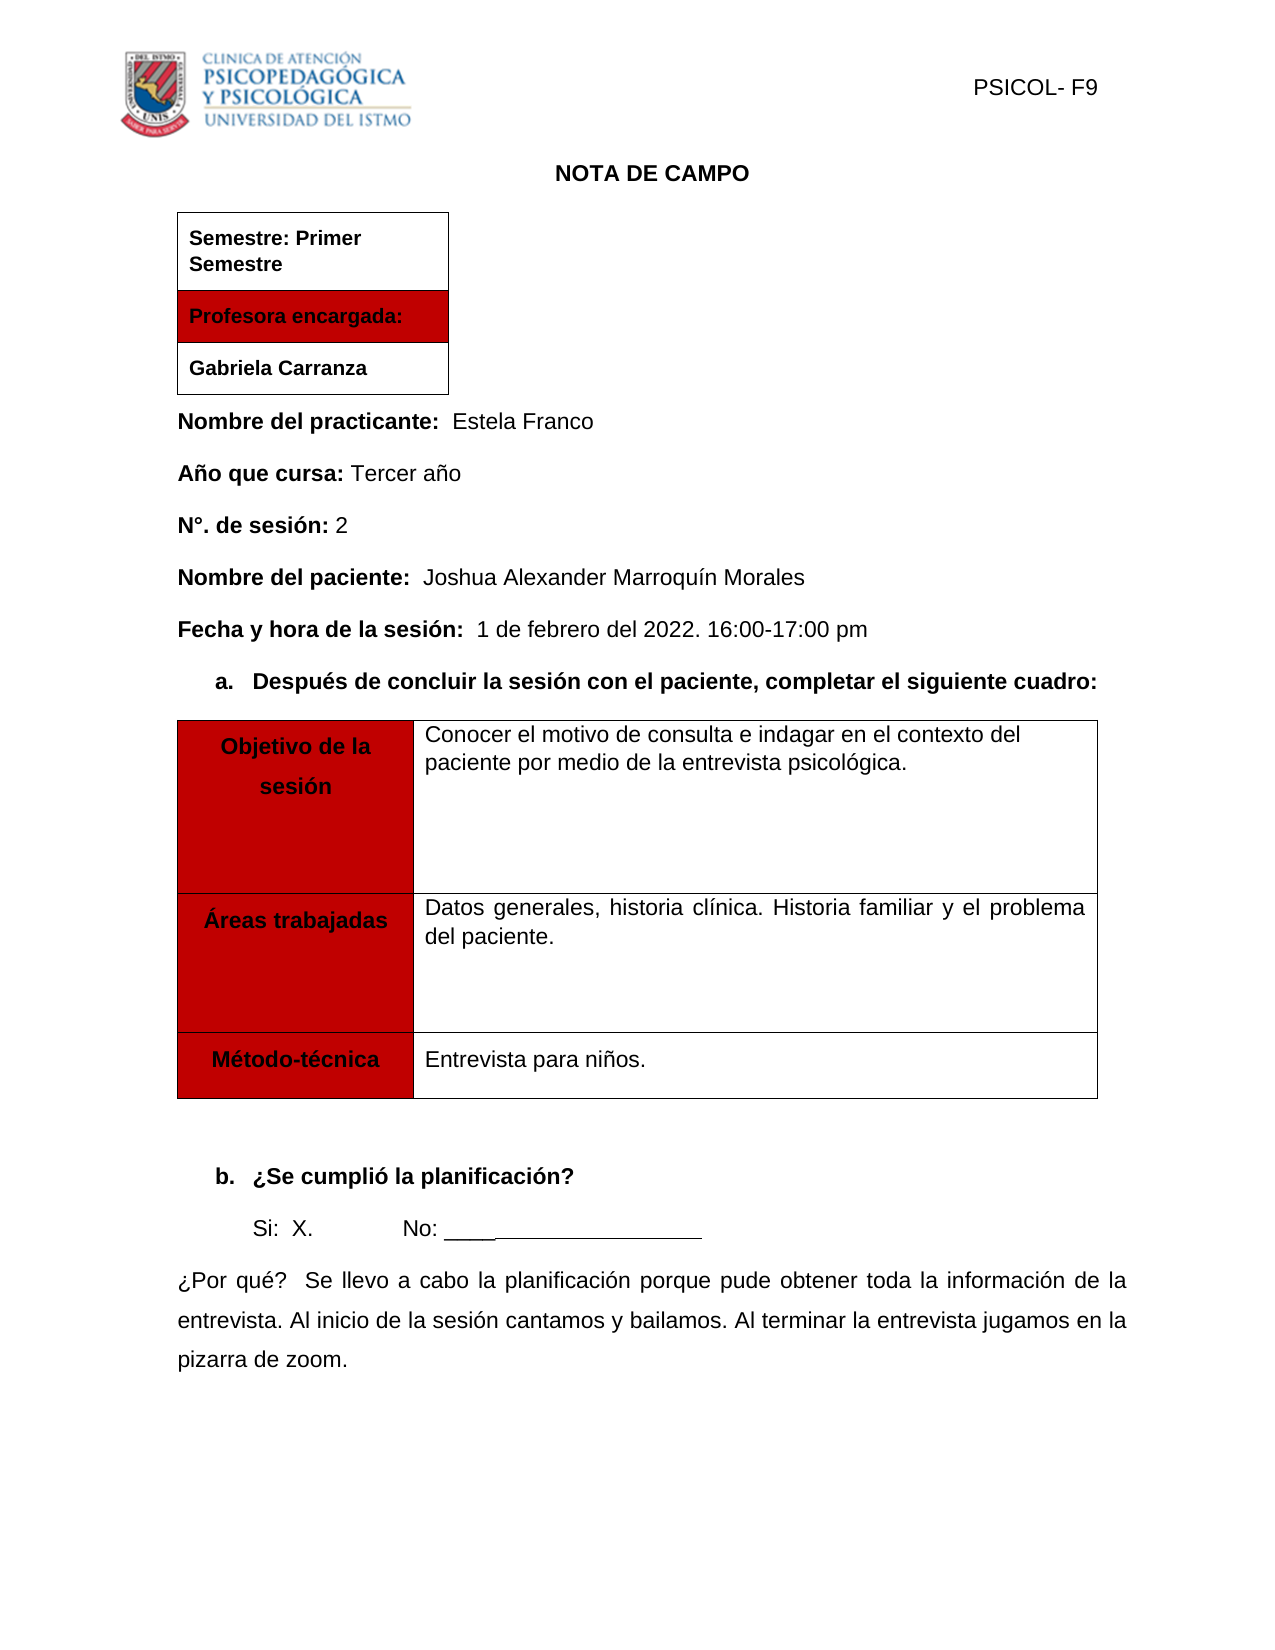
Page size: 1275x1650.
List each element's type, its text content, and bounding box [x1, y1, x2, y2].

table_cell Profesora encargada: [178, 291, 448, 342]
list Después de concluir la sesión con el paciente, completar el siguiente cuadro: [215, 668, 1127, 694]
picture [65, 20, 437, 148]
text NOTA DE CAMPO [177, 160, 1127, 187]
table_header Semestre: Primer Semestre [178, 213, 448, 290]
table_cell Datos generales, historia clínica. Historia familiar y el problema del paciente. [414, 894, 1097, 1032]
table_header Objetivo de la sesión [178, 721, 413, 893]
text Nombre del paciente: Joshua Alexander Marroquín Morales [177, 564, 1127, 590]
table_cell Método-técnica [178, 1033, 413, 1098]
table_cell Gabriela Carranza [178, 343, 448, 394]
text Año que cursa: Tercer año [177, 460, 1127, 486]
table_cell Áreas trabajadas [178, 894, 413, 1032]
text ¿Por qué? Se llevo a cabo la planificación porque pude obtener toda la información de la entrevista. Al inicio de la sesión cantamos y bailamos. Al terminar la entrevista jugamos en la pizarra de zoom. [177, 1267, 1127, 1372]
text Fecha y hora de la sesión: 1 de febrero del 2022. 16:00-17:00 pm [177, 616, 1127, 642]
text Nombre del practicante: Estela Franco [177, 408, 1127, 434]
text N°. de sesión: 2 [177, 512, 1127, 538]
table_header Conocer el motivo de consulta e indagar en el contexto del paciente por medio de la entrevista psicológica. [414, 721, 1097, 893]
text Si: X. No: ____ [252, 1215, 1127, 1242]
table_cell Entrevista para niños. [414, 1033, 1097, 1098]
list ¿Se cumplió la planificación? [215, 1163, 1127, 1189]
